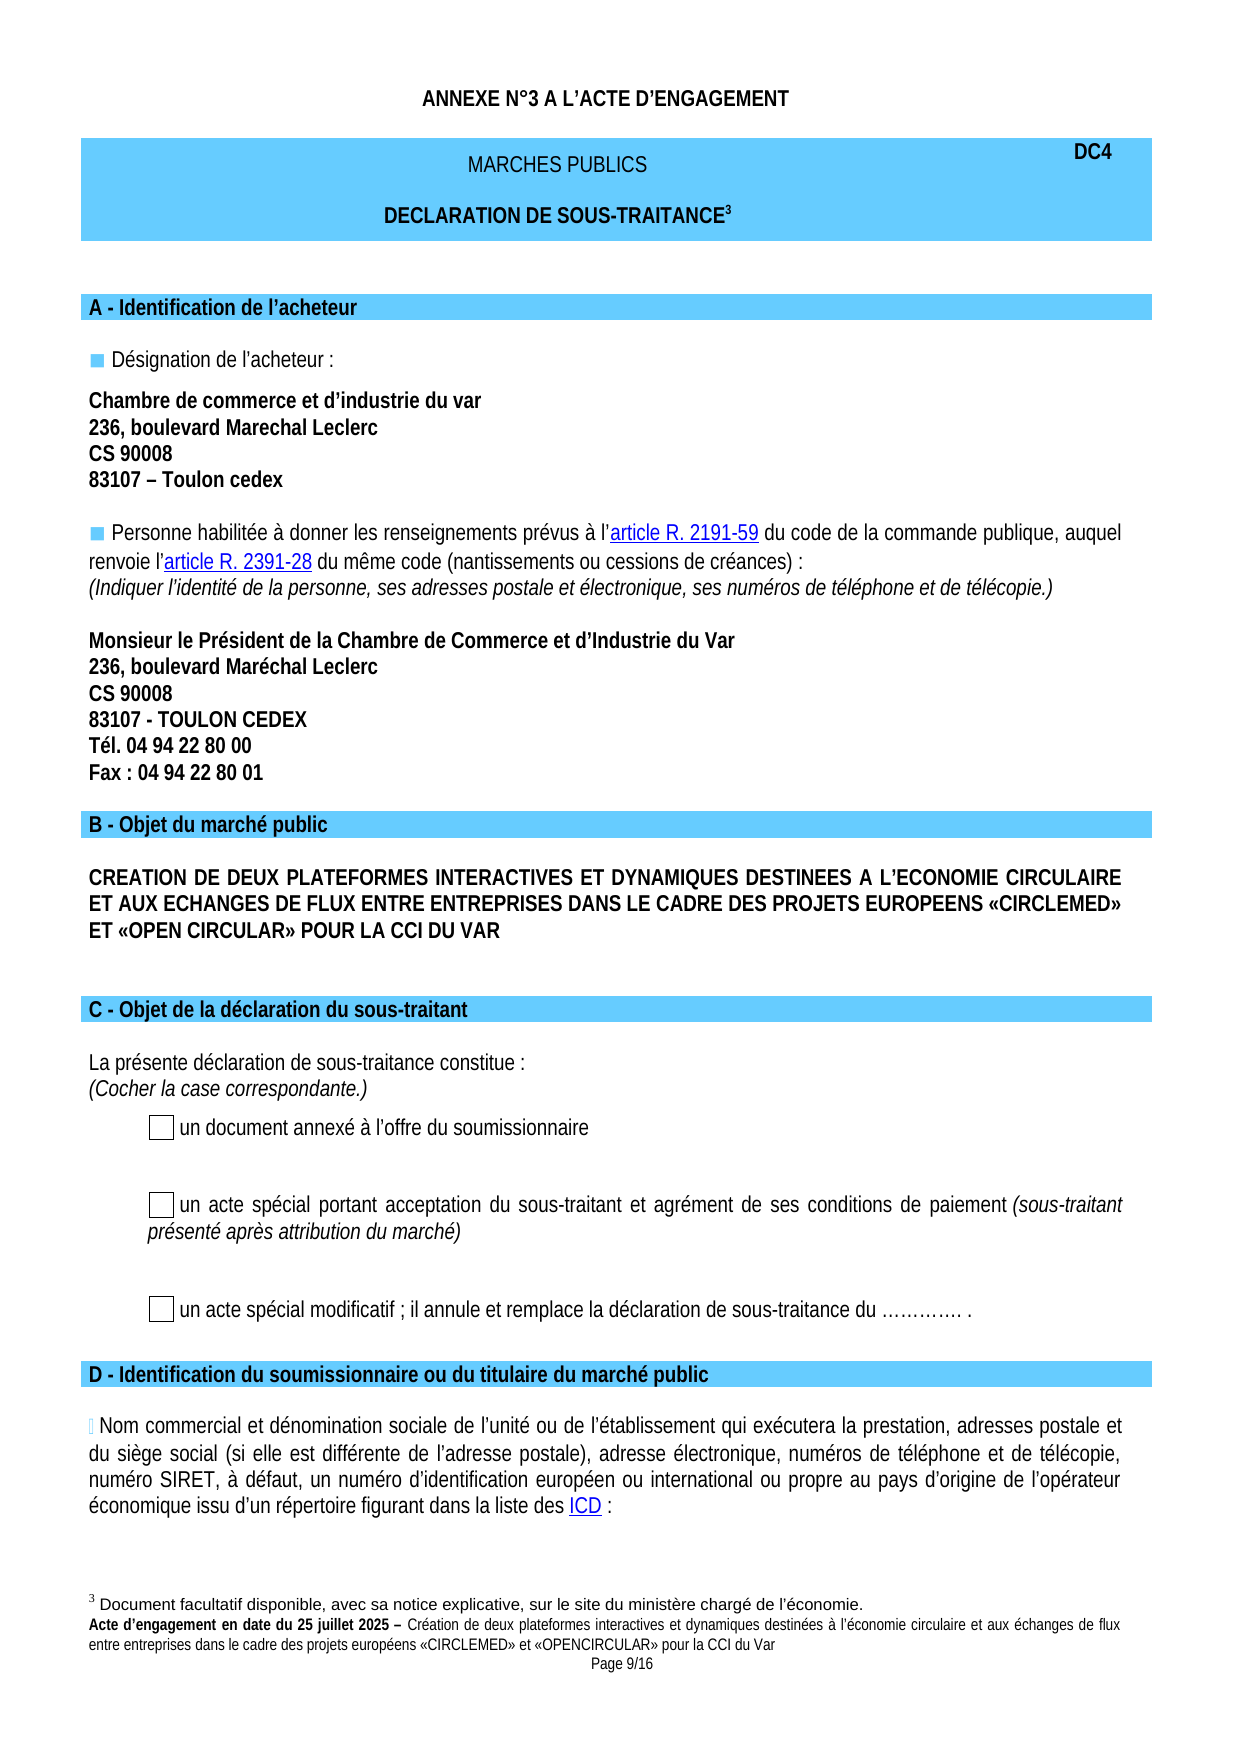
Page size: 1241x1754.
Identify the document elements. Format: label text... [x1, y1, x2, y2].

text (Cocher la case correspondante.) [89, 1075, 1122, 1101]
text ANNEXE N°3 A L’ACTE D’ENGAGEMENT [89, 85, 1122, 112]
text un acte spécial modificatif ; il annule et remplace la déclaration de sous-traitance du …………. . [174, 1296, 1122, 1322]
table_header D - Identification du soumissionnaire ou du titulaire du marché public [81, 1361, 1152, 1387]
text Désignation de l’acheteur : [89, 346, 1122, 375]
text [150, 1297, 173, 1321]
table_header A - Identification de l’acheteur [81, 294, 1152, 320]
list 83107 – Toulon cedex [89, 466, 1122, 493]
text 83107 - TOULON CEDEX [89, 706, 1122, 732]
table_header C - Objet de la déclaration du sous-traitant [81, 996, 1152, 1022]
text 236, boulevard Maréchal Leclerc [89, 653, 1122, 679]
text un document annexé à l’offre du soumissionnaire [148, 1114, 1122, 1140]
text (Indiquer l’identité de la personne, ses adresses postale et électronique, ses numéros de téléphone et de télécopie.) [89, 574, 1122, 601]
list Chambre de commerce et d’industrie du var [89, 387, 1122, 414]
text Fax : 04 94 22 80 01 [89, 759, 1122, 785]
list 236, boulevard Marechal Leclerc [89, 414, 1122, 440]
text un acte spécial portant acceptation du sous-traitant et agrément de ses conditions de paiement (sous-traitant présenté après attribution du marché) [148, 1191, 1122, 1244]
list CS 90008 [89, 440, 1122, 466]
table_header B - Objet du marché public [81, 811, 1152, 838]
subtitle  Nom commercial et dénomination sociale de l’unité ou de l’établissement qui exécutera la prestation, adresses postale et du siège social (si elle est différente de l’adresse postale), adresse électronique, numéros de téléphone et de télécopie, numéro SIRET, à défaut, un numéro d’identification européen ou international ou propre au pays d’origine de l’opérateur économique issu d’un répertoire figurant dans la liste des ICD : [89, 1412, 1122, 1519]
table_header MARCHES PUBLICS declaration de sous-traitance [81, 138, 1034, 241]
text Monsieur le Président de la Chambre de Commerce et d’Industrie du Var [89, 627, 1122, 653]
text Tél. 04 94 22 80 00 [89, 732, 1122, 759]
text Personne habilitée à donner les renseignements prévus à l’article R. 2191-59 du code de la commande publique, auquel renvoie l’article R. 2391-28 du même code (nantissements ou cessions de créances) : [89, 519, 1122, 574]
text CS 90008 [89, 679, 1122, 706]
text CREATION DE DEUX PLATEFORMES INTERACTIVES ET DYNAMIQUES DESTINEES A L’ECONOMIE CIRCULAIRE ET AUX ECHANGES DE FLUX ENTRE ENTREPRISES DANS LE CADRE DES PROJETS EUROPEENS «CIRCLEMED» ET «OPEN CIRCULAR» POUR LA CCI DU VAR [89, 864, 1122, 943]
table_header DC4 [1034, 138, 1152, 241]
text La présente déclaration de sous-traitance constitue : [89, 1048, 1122, 1075]
